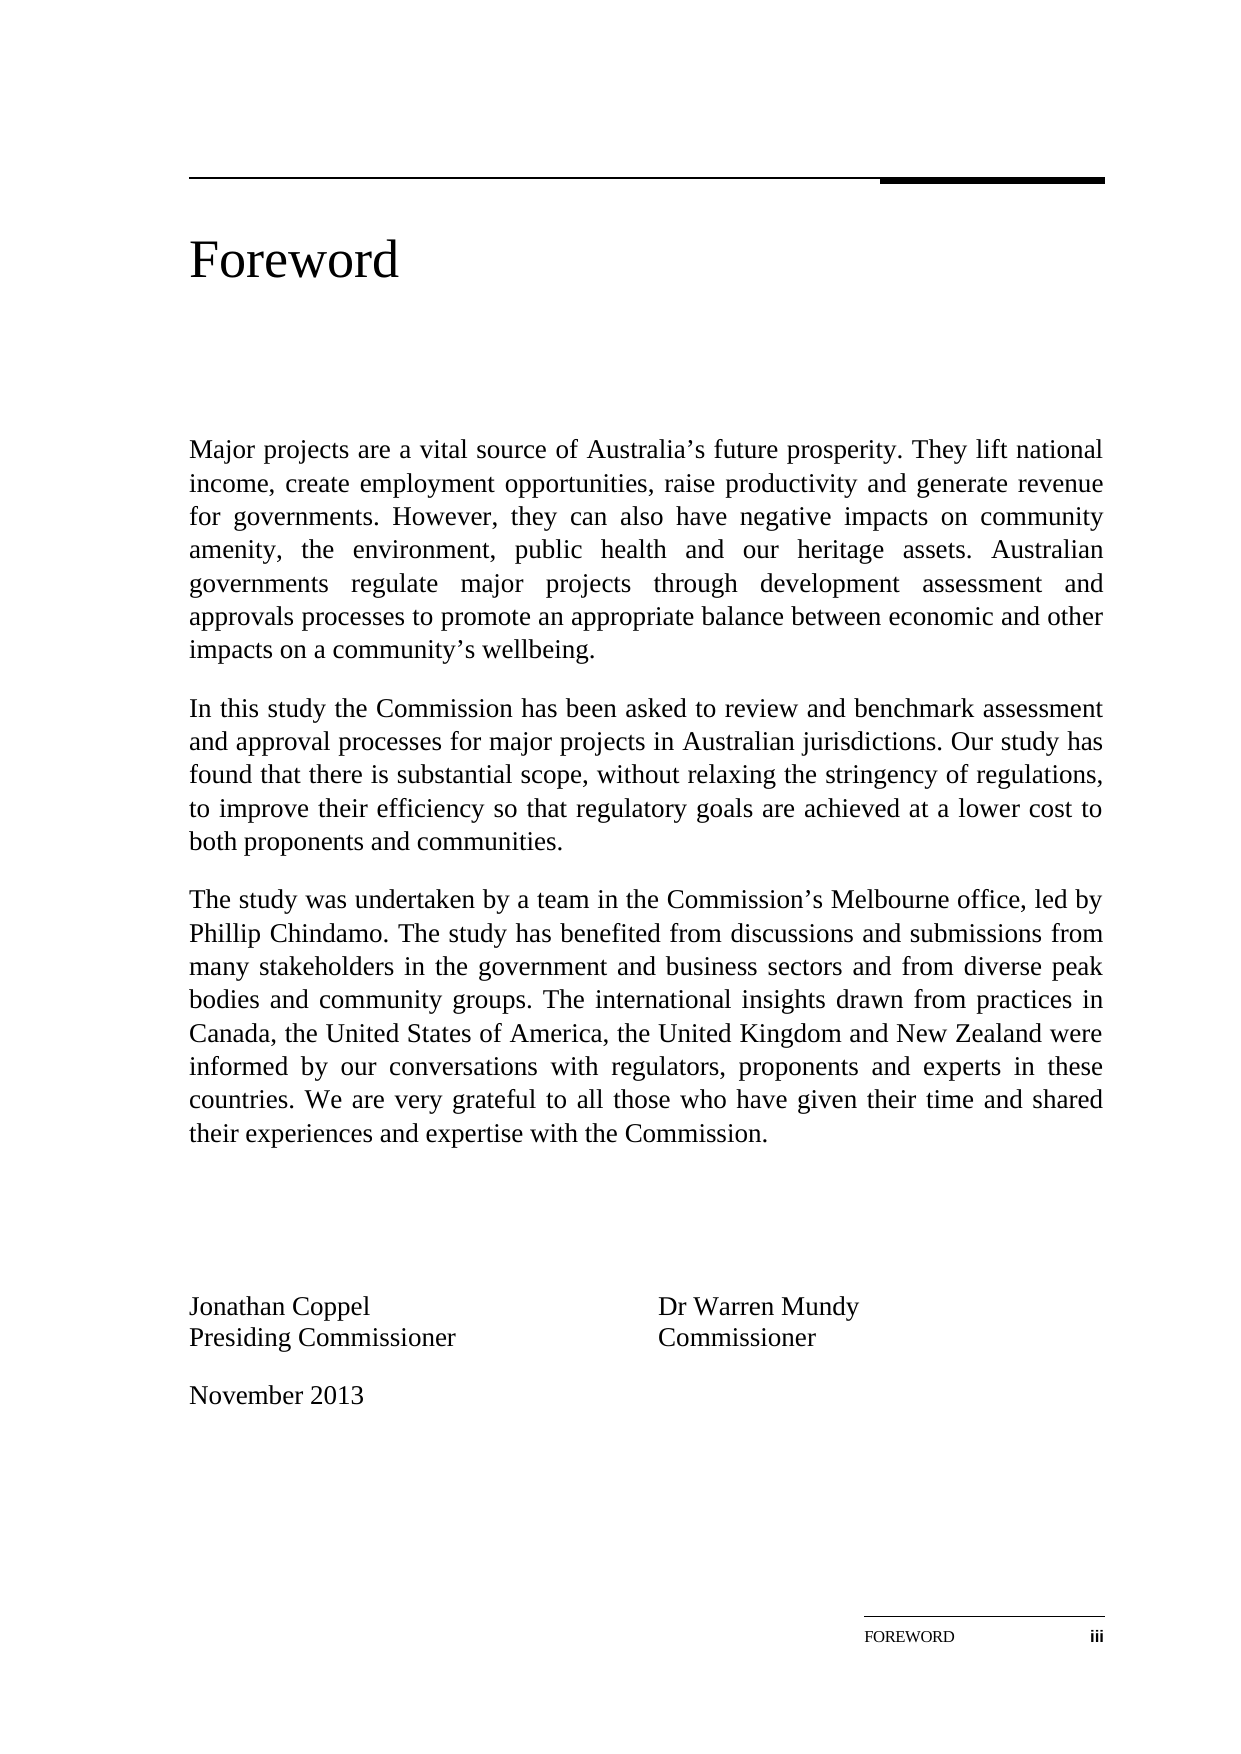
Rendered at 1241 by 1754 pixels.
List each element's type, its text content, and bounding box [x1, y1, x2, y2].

text In this study the Commission has been asked to review and benchmark assessment and approval processes for major projects in Australian jurisdictions. Our study has found that there is substantial scope, without relaxing the stringency of regulations, to improve their efficiency so that regulatory goals are achieved at a lower cost to both proponents and communities. [189, 690, 1104, 856]
subtitle Foreword [189, 227, 1104, 290]
text Major projects are a vital source of Australia’s future prosperity. They lift national income, create employment opportunities, raise productivity and generate revenue for governments. However, they can also have negative impacts on community amenity, the environment, public health and our heritage assets. Australian governments regulate major projects through development assessment and approvals processes to promote an appropriate balance between economic and other impacts on a community’s wellbeing. [189, 431, 1104, 665]
table_header Dr Warren Mundy Commissioner [647, 1290, 1116, 1352]
table_header Jonathan Coppel Presiding Commissioner [178, 1290, 647, 1352]
text November 2013 [189, 1377, 1104, 1410]
text The study was undertaken by a team in the Commission’s Melbourne office, led by Phillip Chindamo. The study has benefited from discussions and submissions from many stakeholders in the government and business sectors and from diverse peak bodies and community groups. The international insights drawn from practices in Canada, the United States of America, the United Kingdom and New Zealand were informed by our conversations with regulators, proponents and experts in these countries. We are very grateful to all those who have given their time and shared their experiences and expertise with the Commission. [189, 881, 1104, 1148]
